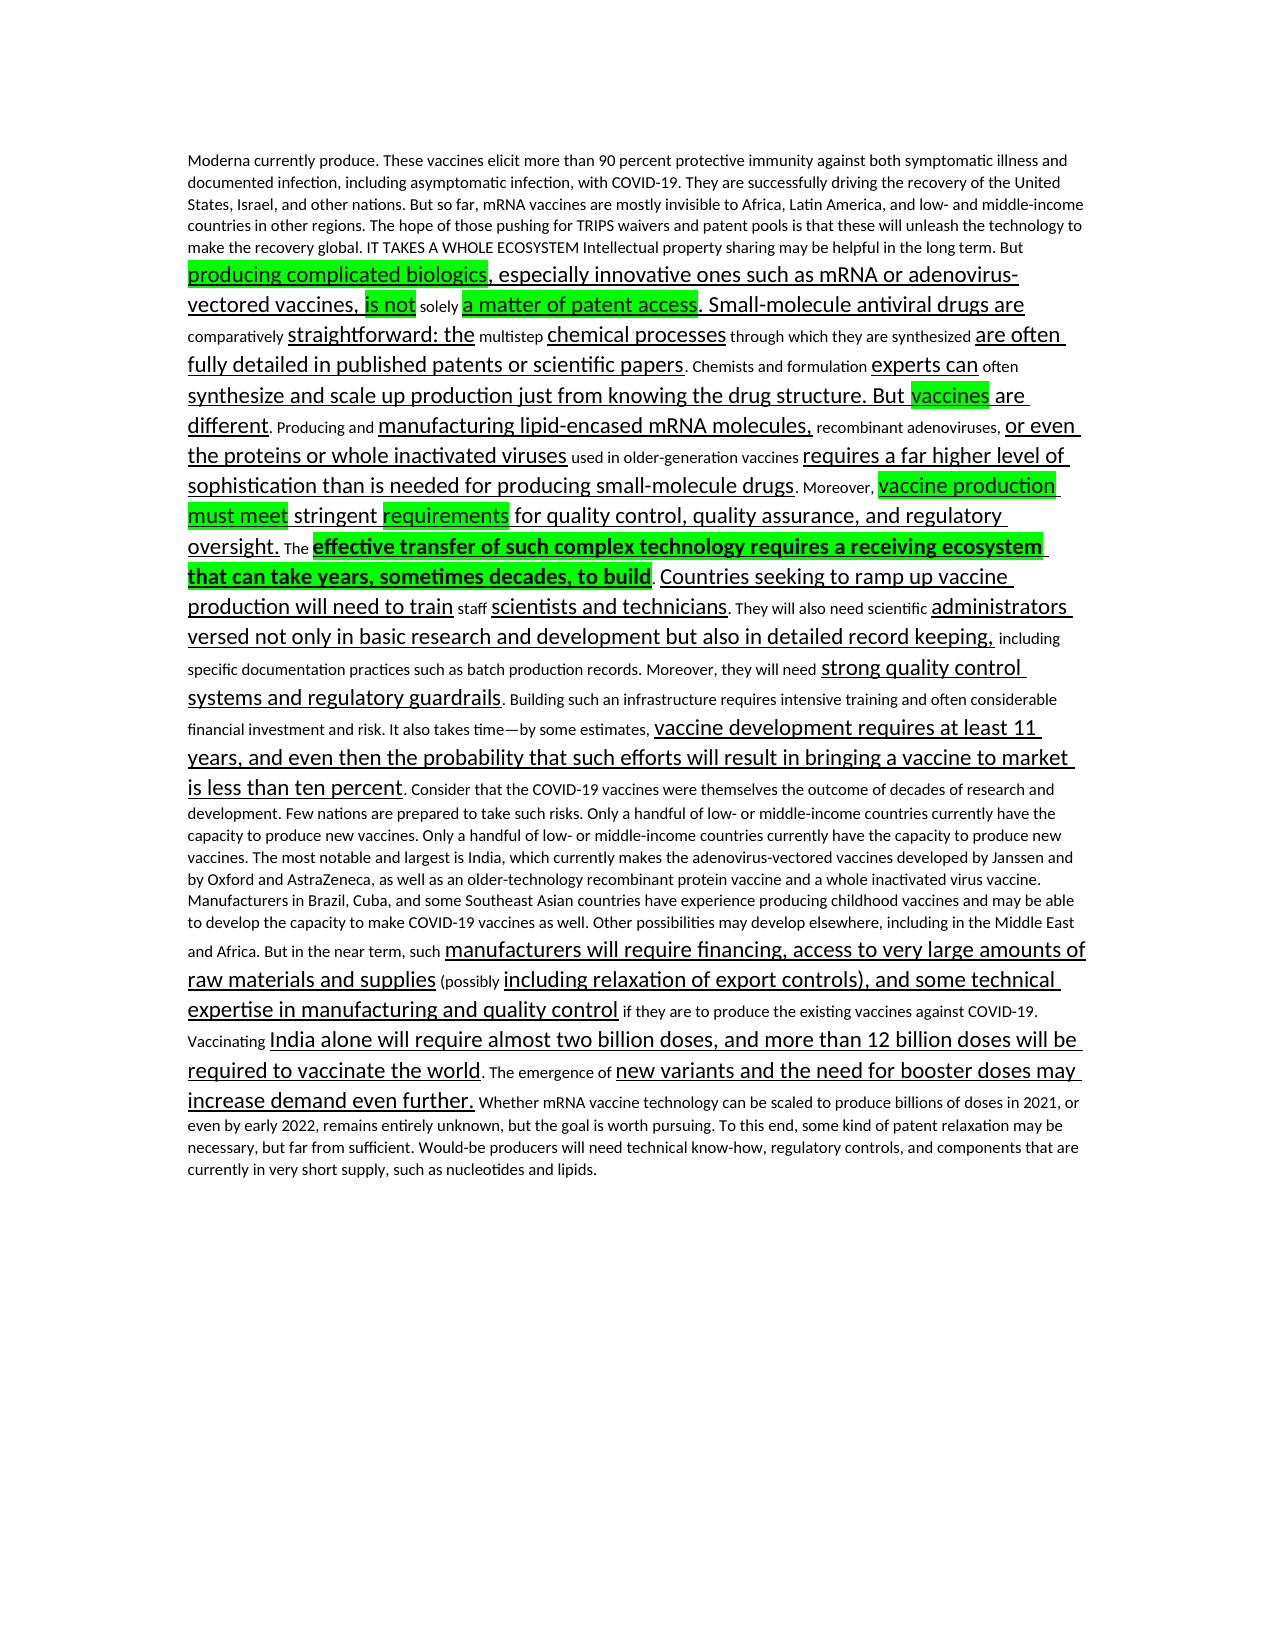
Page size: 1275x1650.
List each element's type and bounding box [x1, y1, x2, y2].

text [187, 150, 1087, 1180]
